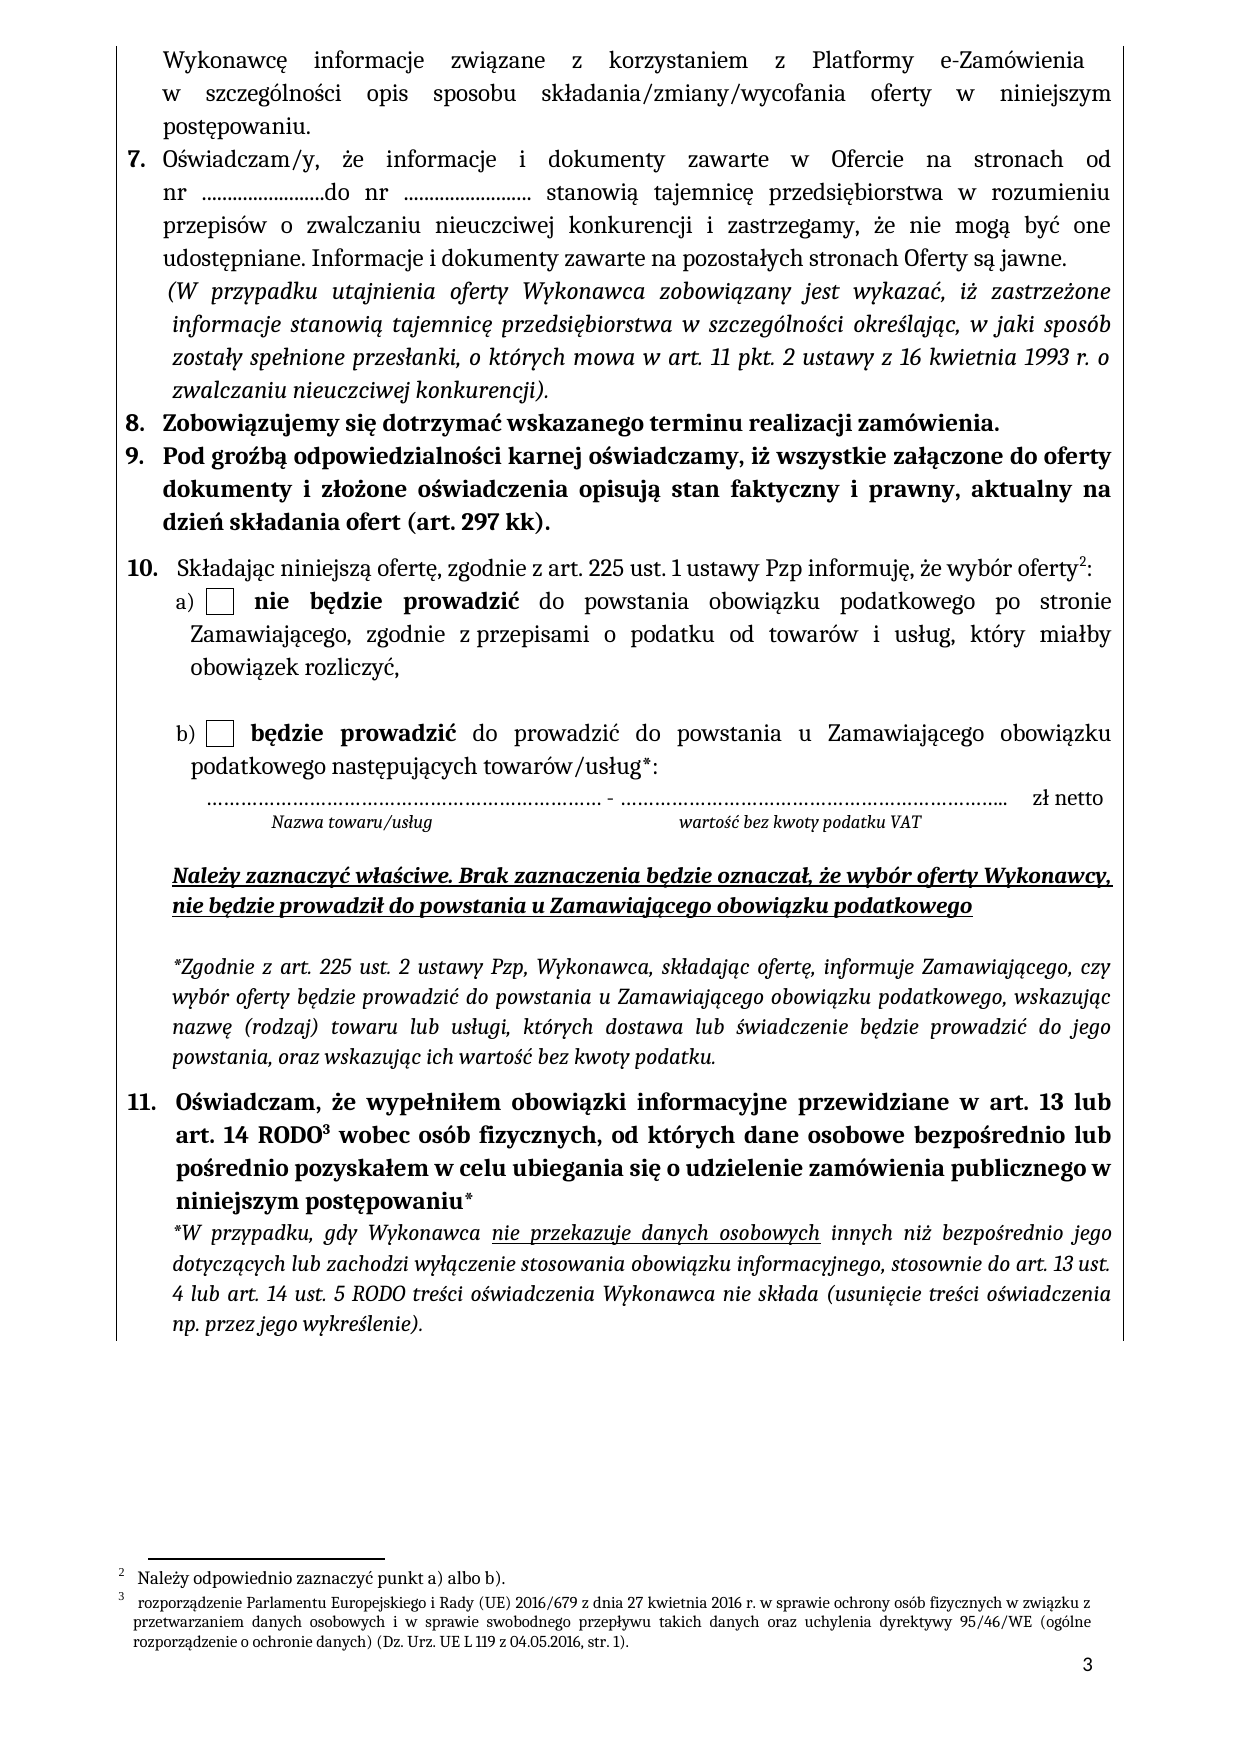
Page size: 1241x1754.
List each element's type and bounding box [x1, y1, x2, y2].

table_cell [117, 46, 1123, 1341]
